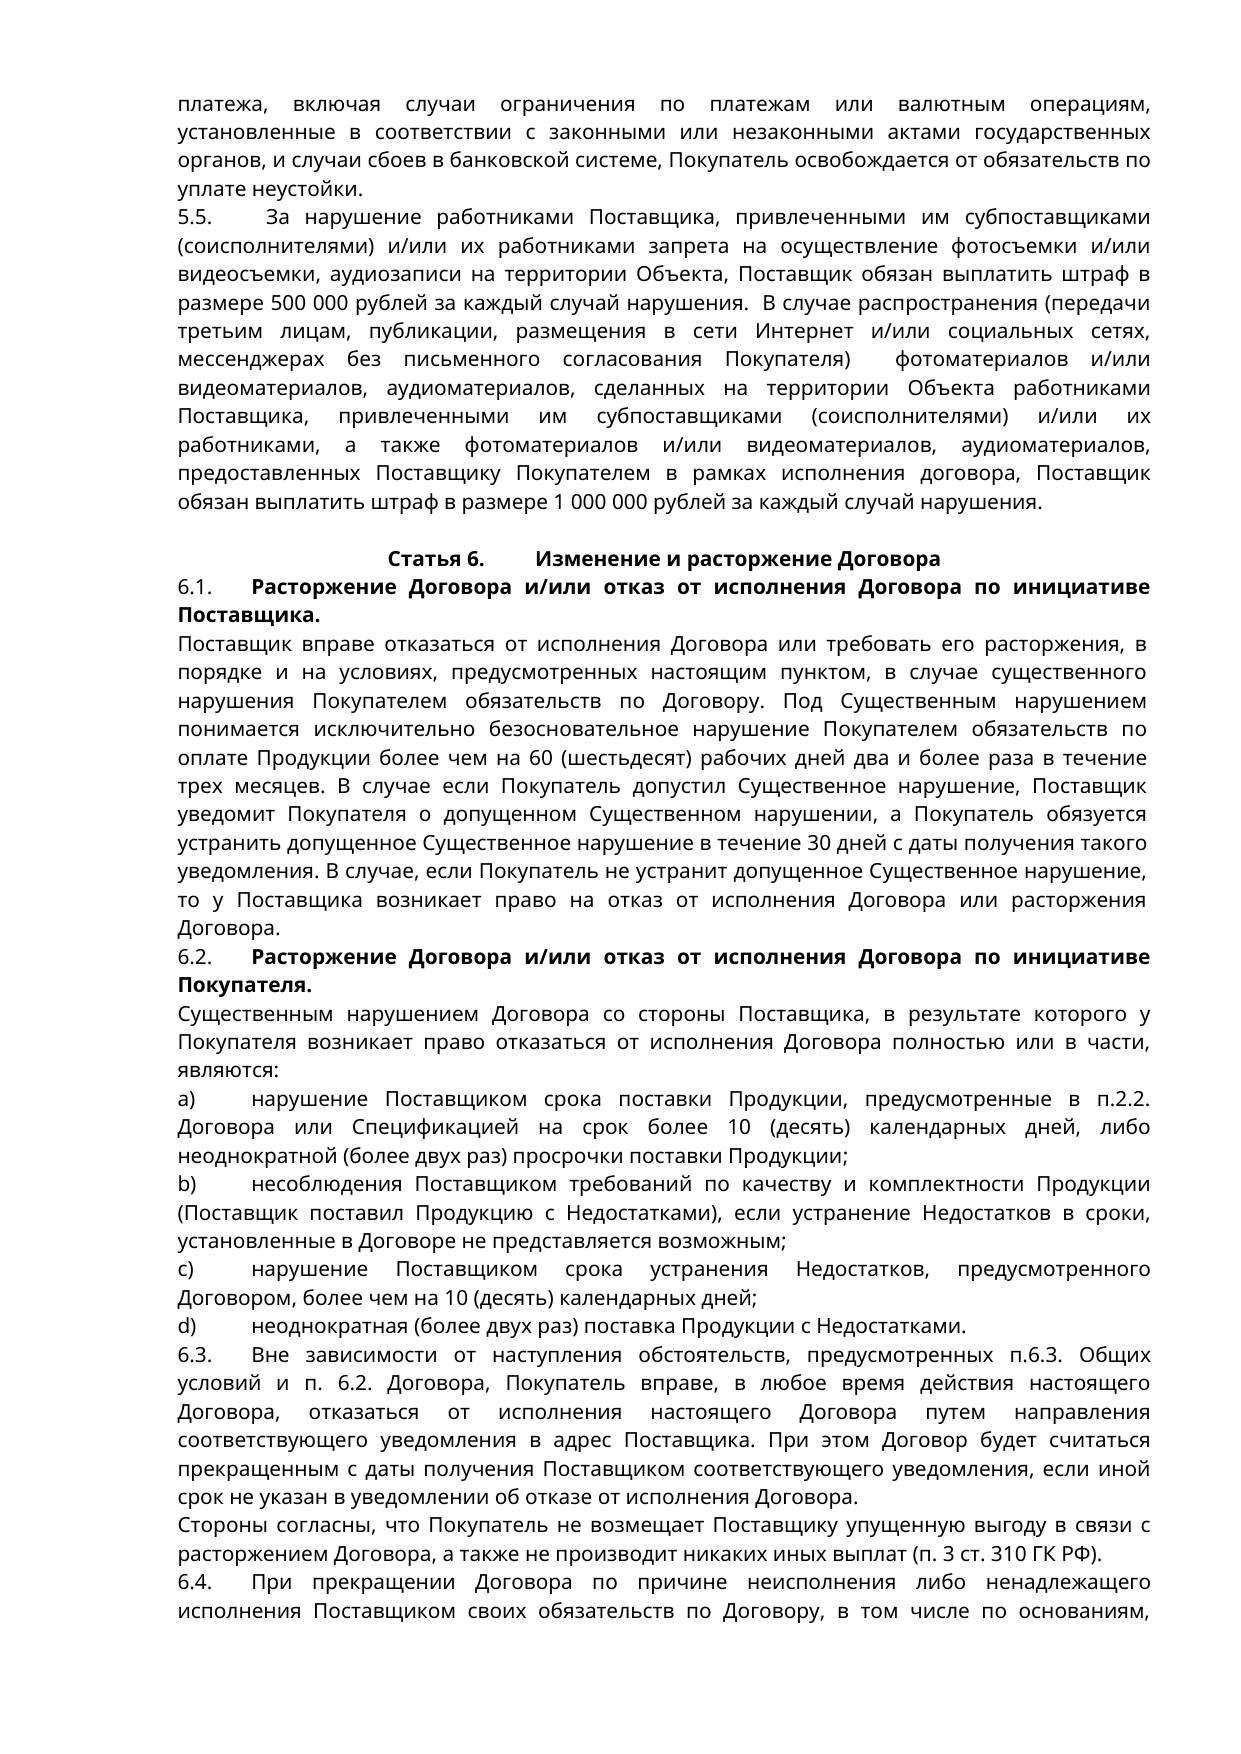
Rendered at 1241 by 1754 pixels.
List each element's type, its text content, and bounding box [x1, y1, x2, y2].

list За нарушение работниками Поставщика, привлеченными им субпоставщиками (соисполнителями) и/или их работниками запрета на осуществление фотосъемки и/или видеосъемки, аудиозаписи на территории Объекта, Поставщик обязан выплатить штраф в размере 500 000 рублей за каждый случай нарушения. В случае распространения (передачи третьим лицам, публикации, размещения в сети Интернет и/или социальных сетях, мессенджерах без письменного согласования Покупателя) фотоматериалов и/или видеоматериалов, аудиоматериалов, сделанных на территории Объекта работниками Поставщика, привлеченными им субпоставщиками (соисполнителями) и/или их работниками, а также фотоматериалов и/или видеоматериалов, аудиоматериалов, предоставленных Поставщику Покупателем в рамках исполнения договора, Поставщик обязан выплатить штраф в размере 1 000 000 рублей за каждый случай нарушения. [177, 202, 1152, 515]
list нарушение Поставщиком срока поставки Продукции, предусмотренные в п.2.2. Договора или Спецификацией на срок более 10 (десять) календарных дней, либо неоднократной (более двух раз) просрочки поставки Продукции; [177, 1084, 1152, 1169]
text Стороны согласны, что Покупатель не возмещает Поставщику упущенную выгоду в связи с расторжением Договора, а также не производит никаких иных выплат (п. 3 ст. 310 ГК РФ). [177, 1511, 1152, 1567]
text Существенным нарушением Договора со стороны Поставщика, в результате которого у Покупателя возникает право отказаться от исполнения Договора полностью или в части, являются: [177, 999, 1152, 1084]
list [177, 89, 1152, 202]
list Расторжение Договора и/или отказ от исполнения Договора по инициативе Поставщика. [177, 572, 1152, 629]
list неоднократная (более двух раз) поставка Продукции с Недостатками. [177, 1311, 1152, 1340]
list Расторжение Договора и/или отказ от исполнения Договора по инициативе Покупателя. [177, 942, 1152, 999]
list Вне зависимости от наступления обстоятельств, предусмотренных п.6.3. Общих условий и п. 6.2. Договора, Покупатель вправе, в любое время действия настоящего Договора, отказаться от исполнения настоящего Договора путем направления соответствующего уведомления в адрес Поставщика. При этом Договор будет считаться прекращенным с даты получения Поставщиком соответствующего уведомления, если иной срок не указан в уведомлении об отказе от исполнения Договора. [177, 1340, 1152, 1511]
list Изменение и расторжение Договора [177, 544, 1152, 572]
text Поставщик вправе отказаться от исполнения Договора или требовать его расторжения, в порядке и на условиях, предусмотренных настоящим пунктом, в случае существенного нарушения Покупателем обязательств по Договору. Под Существенным нарушением понимается исключительно безосновательное нарушение Покупателем обязательств по оплате Продукции более чем на 60 (шестьдесят) рабочих дней два и более раза в течение трех месяцев. В случае если Покупатель допустил Существенное нарушение, Поставщик уведомит Покупателя о допущенном Существенном нарушении, а Покупатель обязуется устранить допущенное Существенное нарушение в течение 30 дней с даты получения такого уведомления. В случае, если Покупатель не устранит допущенное Существенное нарушение, то у Поставщика возникает право на отказ от исполнения Договора или расторжения Договора. [177, 629, 1148, 942]
list нарушение Поставщиком срока устранения Недостатков, предусмотренного Договором, более чем на 10 (десять) календарных дней; [177, 1254, 1152, 1311]
list несоблюдения Поставщиком требований по качеству и комплектности Продукции (Поставщик поставил Продукцию с Недостатками), если устранение Недостатков в сроки, установленные в Договоре не представляется возможным; [177, 1169, 1152, 1254]
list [177, 1567, 1152, 1624]
